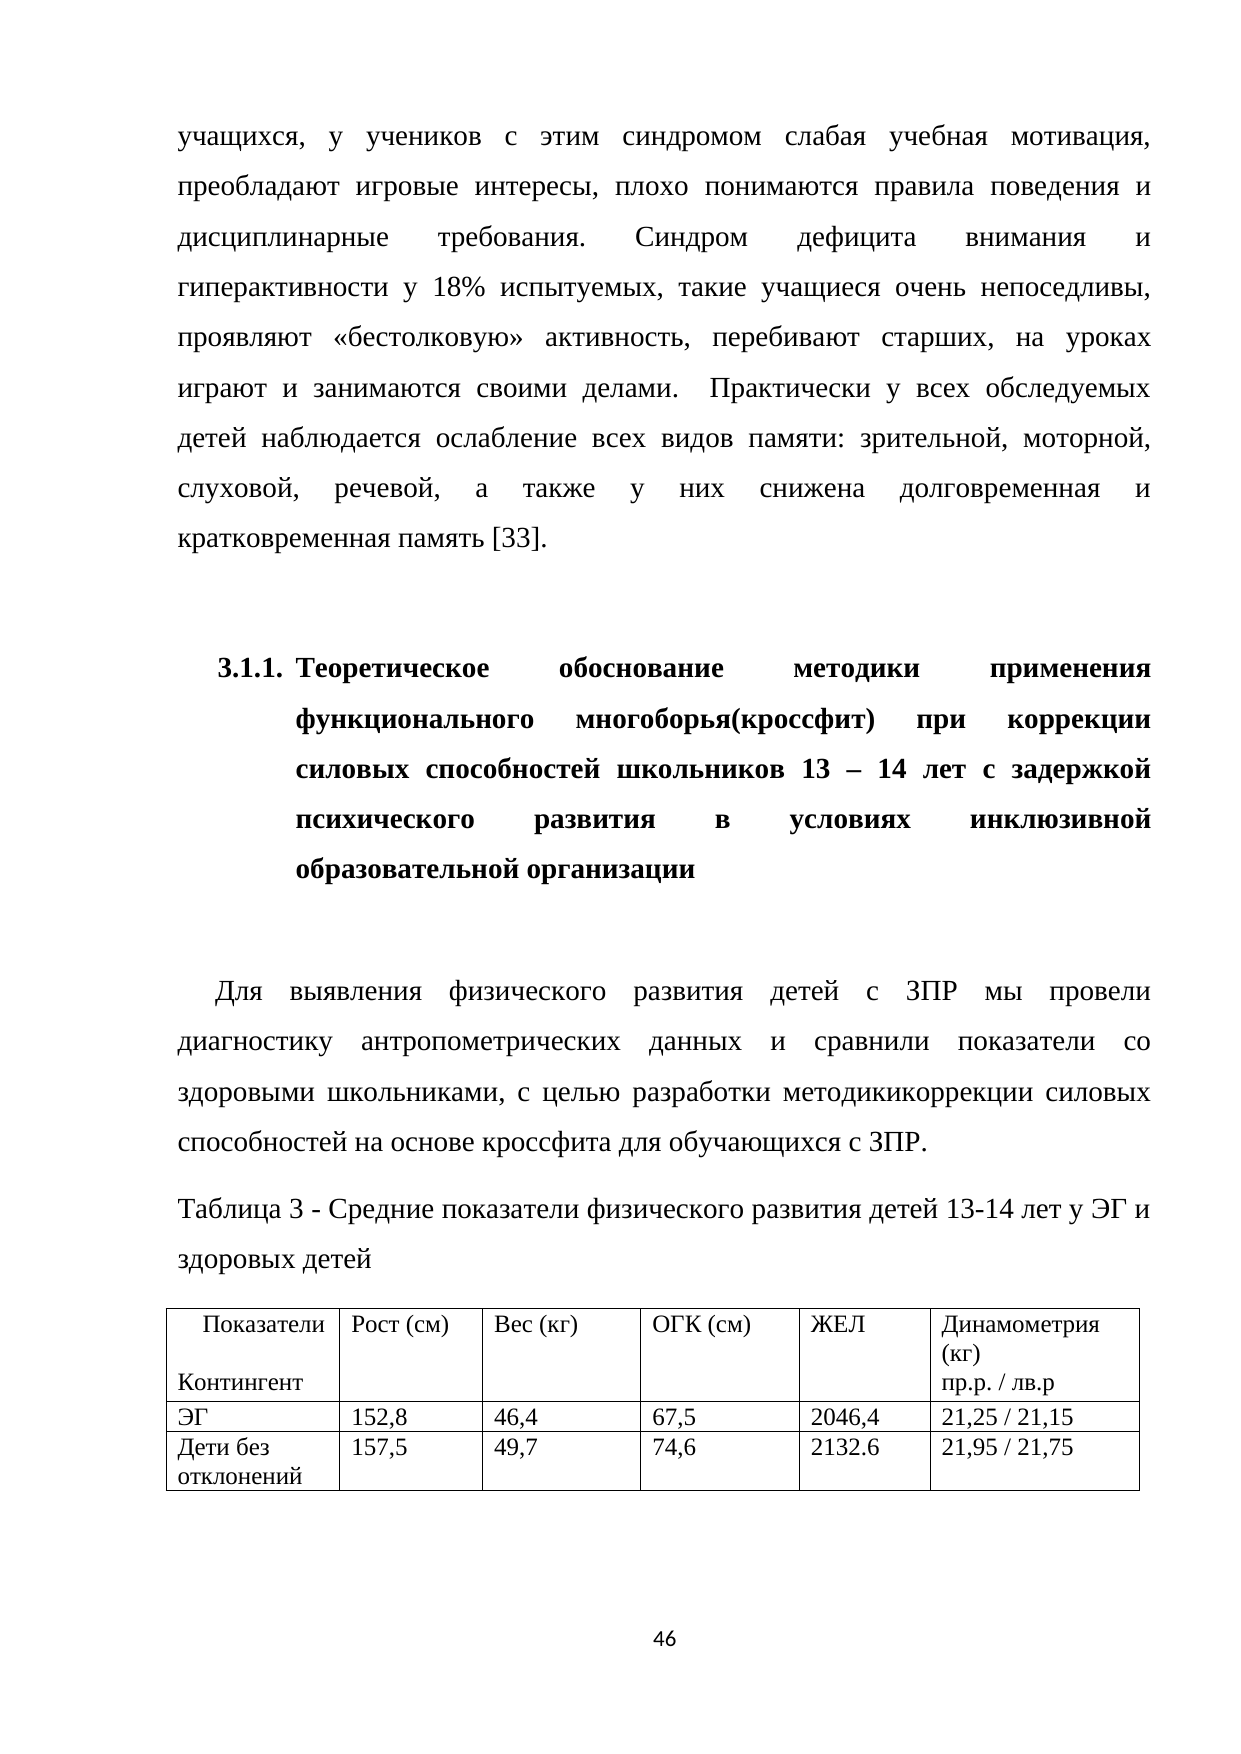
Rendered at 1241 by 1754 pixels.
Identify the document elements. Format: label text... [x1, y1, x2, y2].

table_cell 2132.6 [800, 1432, 930, 1489]
table_header ЖЕЛ [800, 1309, 930, 1401]
table_cell 74,6 [641, 1432, 799, 1489]
list Теоретическое обоснование методики применения функционального многоборья(кроссфит) при коррекции силовых способностей школьников 13 – 14 лет с задержкой психического развития в условиях инклюзивной образовательной организации [217, 650, 1152, 885]
table_header Динамометрия (кг) пр.р. / лв.р [931, 1309, 1139, 1401]
table_cell 2046,4 [800, 1402, 930, 1431]
table_header Показатели Контингент [167, 1309, 339, 1401]
table_header Рост (см) [340, 1309, 482, 1401]
table_cell ЭГ [167, 1402, 339, 1431]
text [177, 118, 1152, 554]
table_cell Дети без отклонений [167, 1432, 339, 1489]
table_header ОГК (см) [641, 1309, 799, 1401]
table_cell 157,5 [340, 1432, 482, 1489]
table_cell 46,4 [483, 1402, 640, 1431]
table_cell 67,5 [641, 1402, 799, 1431]
table_header Вес (кг) [483, 1309, 640, 1401]
text Таблица 3 - Средние показатели физического развития детей 13-14 лет у ЭГ и здоровых детей [177, 1191, 1152, 1275]
table_cell 49,7 [483, 1432, 640, 1489]
table_cell 21,25 / 21,15 [931, 1402, 1139, 1431]
table_cell 152,8 [340, 1402, 482, 1431]
text Для выявления физического развития детей с ЗПР мы провели диагностику антропометрических данных и сравнили показатели со здоровыми школьниками, с целью разработки методикикоррекции силовых способностей на основе кроссфита для обучающихся с ЗПР. [177, 973, 1152, 1158]
table_cell 21,95 / 21,75 [931, 1432, 1139, 1489]
